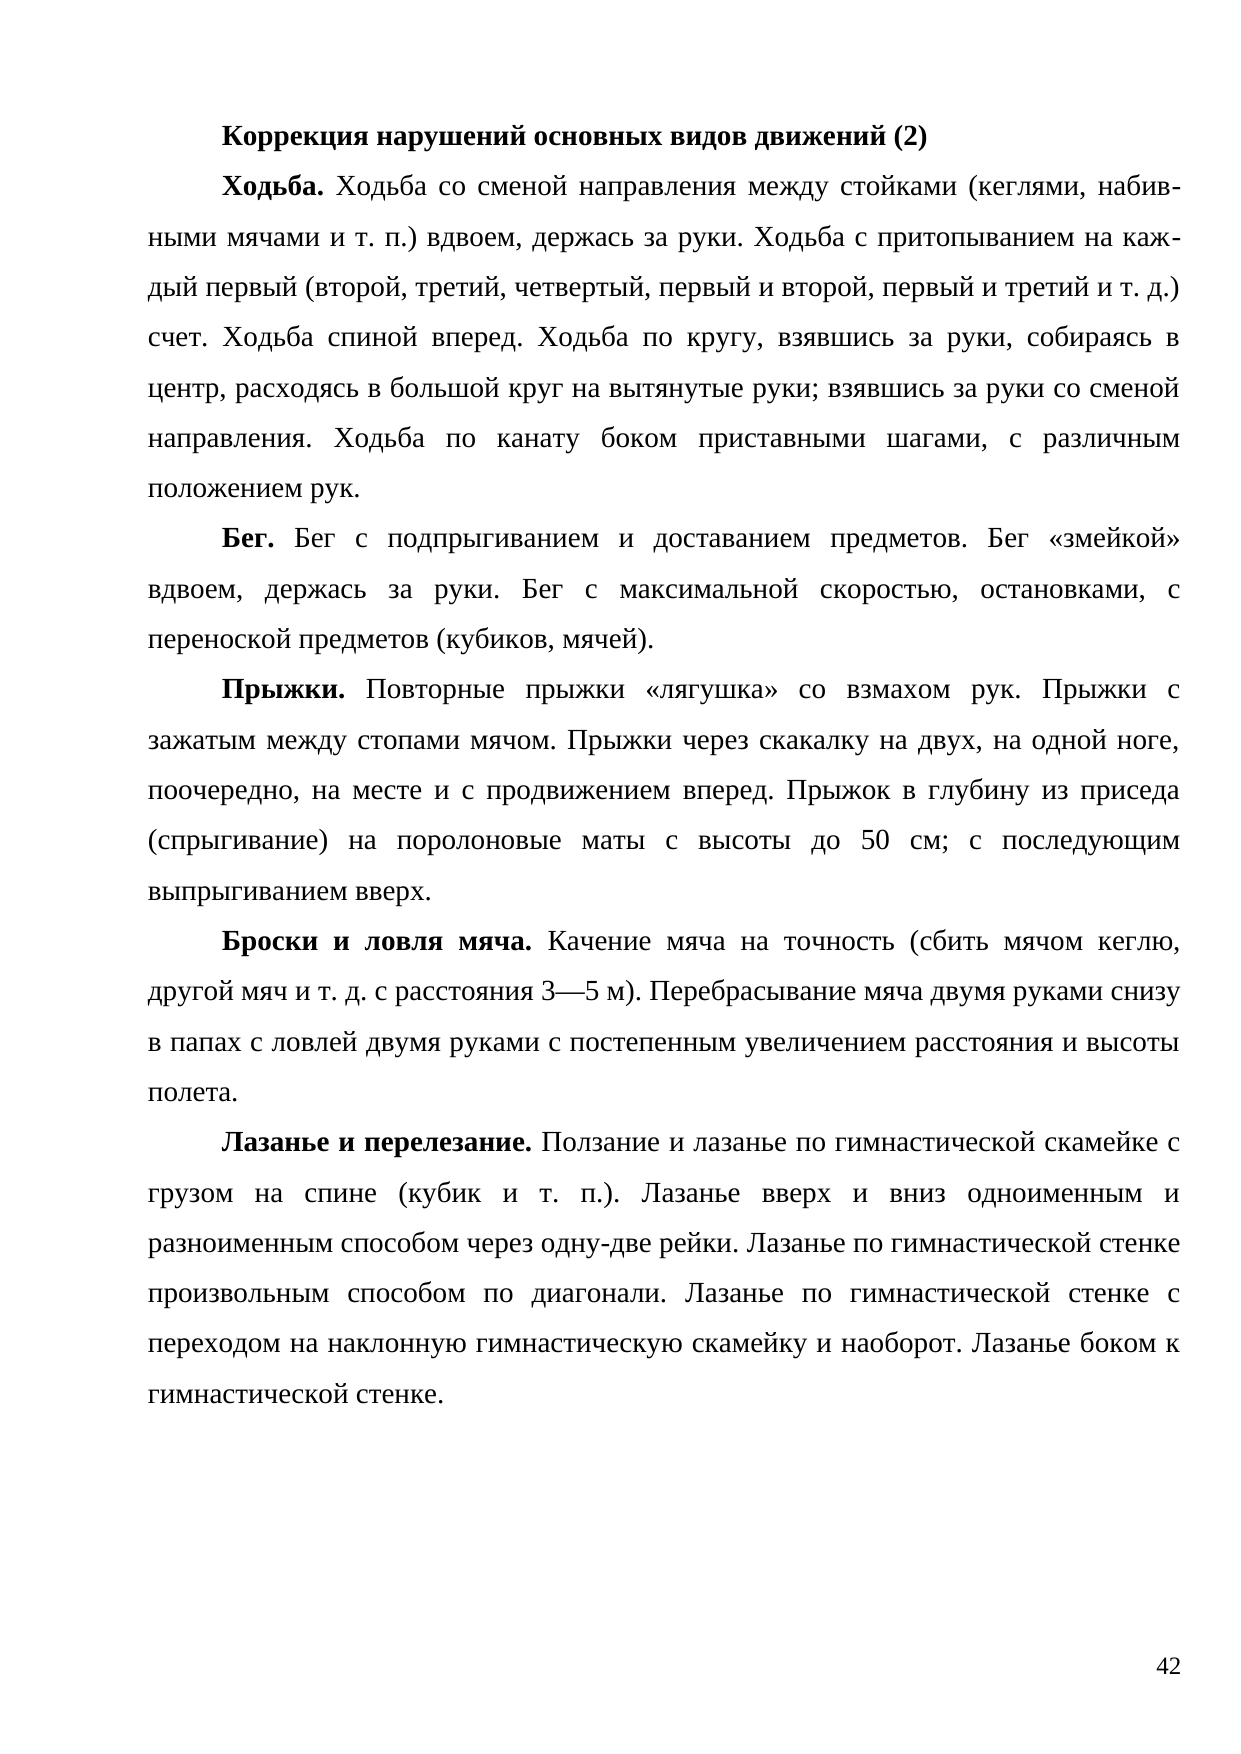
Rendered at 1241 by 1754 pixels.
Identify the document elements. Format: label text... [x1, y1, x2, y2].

text Броски и ловля мяча. Качение мяча на точность (сбить мячом кеглю, другой мяч и т. д. с расстояния 3—5 м). Перебрасывание мяча двумя руками снизу в папах с ловлей двумя руками с постепенным увеличением расстояния и высоты полета. [148, 923, 1181, 1108]
text Лазанье и перелезание. Ползание и лазанье по гимнастической скамейке с грузом на спине (кубик и т. п.). Лазанье вверх и вниз одноименным и разноименным способом через одну-две рейки. Лазанье по гимнастической стенке произвольным способом по диагонали. Лазанье по гимнастической стенке с переходом на наклонную гимнастическую скамейку и наоборот. Лазанье боком к гимнастической стенке. [148, 1124, 1181, 1409]
text Бег. Бег с подпрыгиванием и доставанием предметов. Бег «змейкой» вдвоем, держась за руки. Бег с максимальной скоростью, остановками, с переноской предметов (кубиков, мячей). [148, 521, 1181, 655]
text Ходьба. Ходьба со сменой направления между стойками (кеглями, набивными мячами и т. п.) вдвоем, держась за руки. Ходьба с притопыванием на каждый первый (второй, третий, четвертый, первый и второй, первый и третий и т. д.) счет. Ходьба спиной вперед. Ходьба по кругу, взявшись за руки, собираясь в центр, расходясь в большой круг на вытянутые руки; взявшись за руки со сменой направления. Ходьба по канату боком приставными шагами, с различным положением рук. [148, 168, 1181, 504]
text Коррекция нарушений основных видов движений (2) [148, 118, 1181, 152]
text Прыжки. Повторные прыжки «лягушка» со взмахом рук. Прыжки с зажатым между стопами мячом. Прыжки через скакалку на двух, на одной ноге, поочередно, на месте и с продвижением вперед. Прыжок в глубину из приседа (спрыгивание) на поролоновые маты с высоты до ; с последующим выпрыгиванием вверх. [148, 672, 1181, 906]
